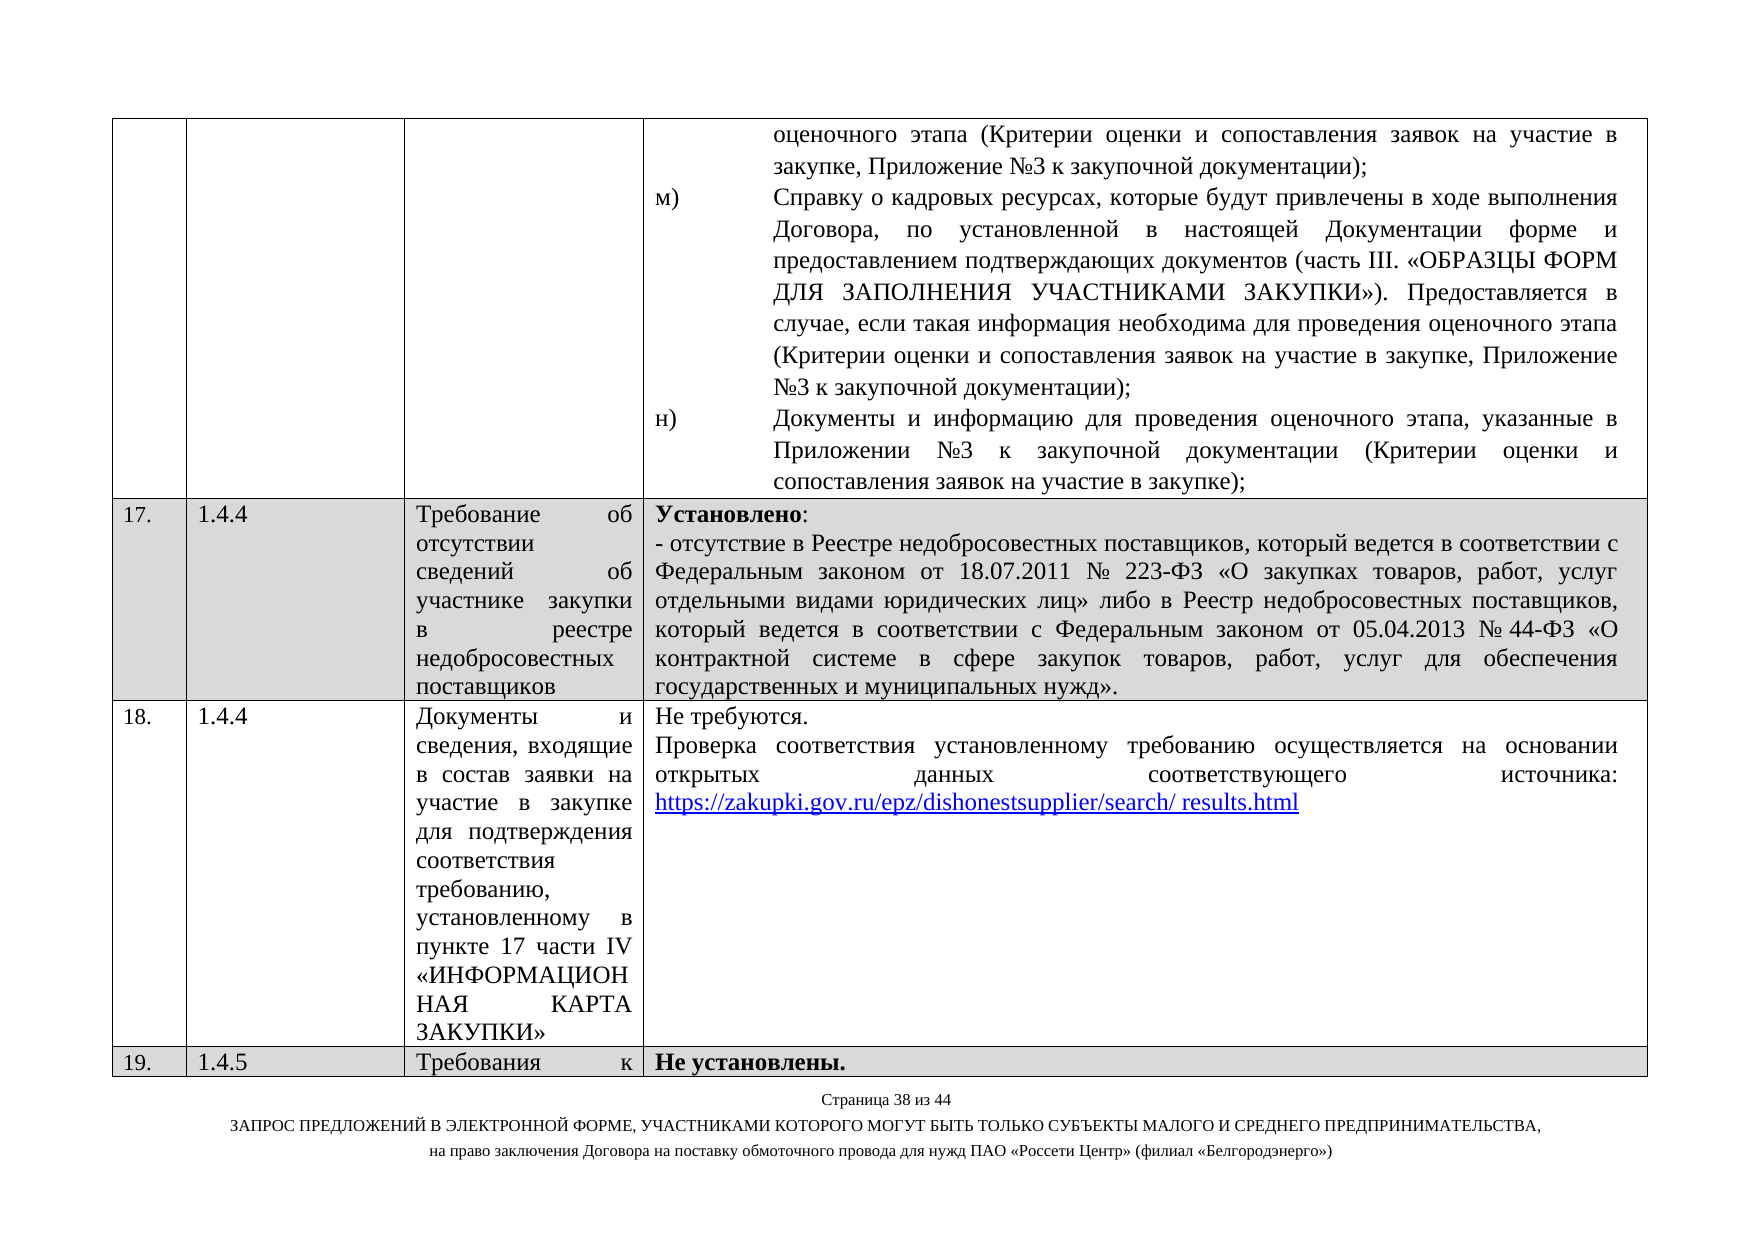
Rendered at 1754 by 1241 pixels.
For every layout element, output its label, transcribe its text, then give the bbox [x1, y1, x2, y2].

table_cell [187, 119, 404, 498]
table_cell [405, 1047, 643, 1076]
table_cell [113, 499, 186, 700]
table_cell Установлено: - отсутствие в Реестре недобросовестных поставщиков, который ведется в соответствии с Федеральным законом от 18.07.2011 № 223-ФЗ «О закупках товаров, работ, услуг отдельными видами юридических лиц» либо в Реестр недобросовестных поставщиков, который ведется в соответствии с Федеральным законом от 05.04.2013 № 44-ФЗ «О контрактной системе в сфере закупок товаров, работ, услуг для обеспечения государственных и муниципальных нужд». [644, 499, 1647, 700]
table_cell 1.4.4 [187, 701, 404, 1046]
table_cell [644, 1047, 1647, 1076]
table_cell [113, 701, 186, 1046]
table_cell 1.4.4 [187, 499, 404, 700]
table_cell 1.4.5 [187, 1047, 404, 1076]
table_cell Не требуются. Проверка соответствия установленному требованию осуществляется на основании открытых данных соответствующего источника: https://zakupki.gov.ru/epz/dishonestsupplier/search/ results.html [644, 701, 1647, 1046]
table_cell Требование об отсутствии сведений об участнике закупки в реестре недобросовестных поставщиков [405, 499, 643, 700]
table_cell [644, 119, 1647, 498]
table_cell [113, 1047, 186, 1076]
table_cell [405, 119, 643, 498]
table_cell [113, 119, 186, 498]
table_cell Документы и сведения, входящие в состав заявки на участие в закупке для подтверждения соответствия требованию, установленному в пункте 17 части IV «ИНФОРМАЦИОННАЯ КАРТА ЗАКУПКИ» [405, 701, 643, 1046]
